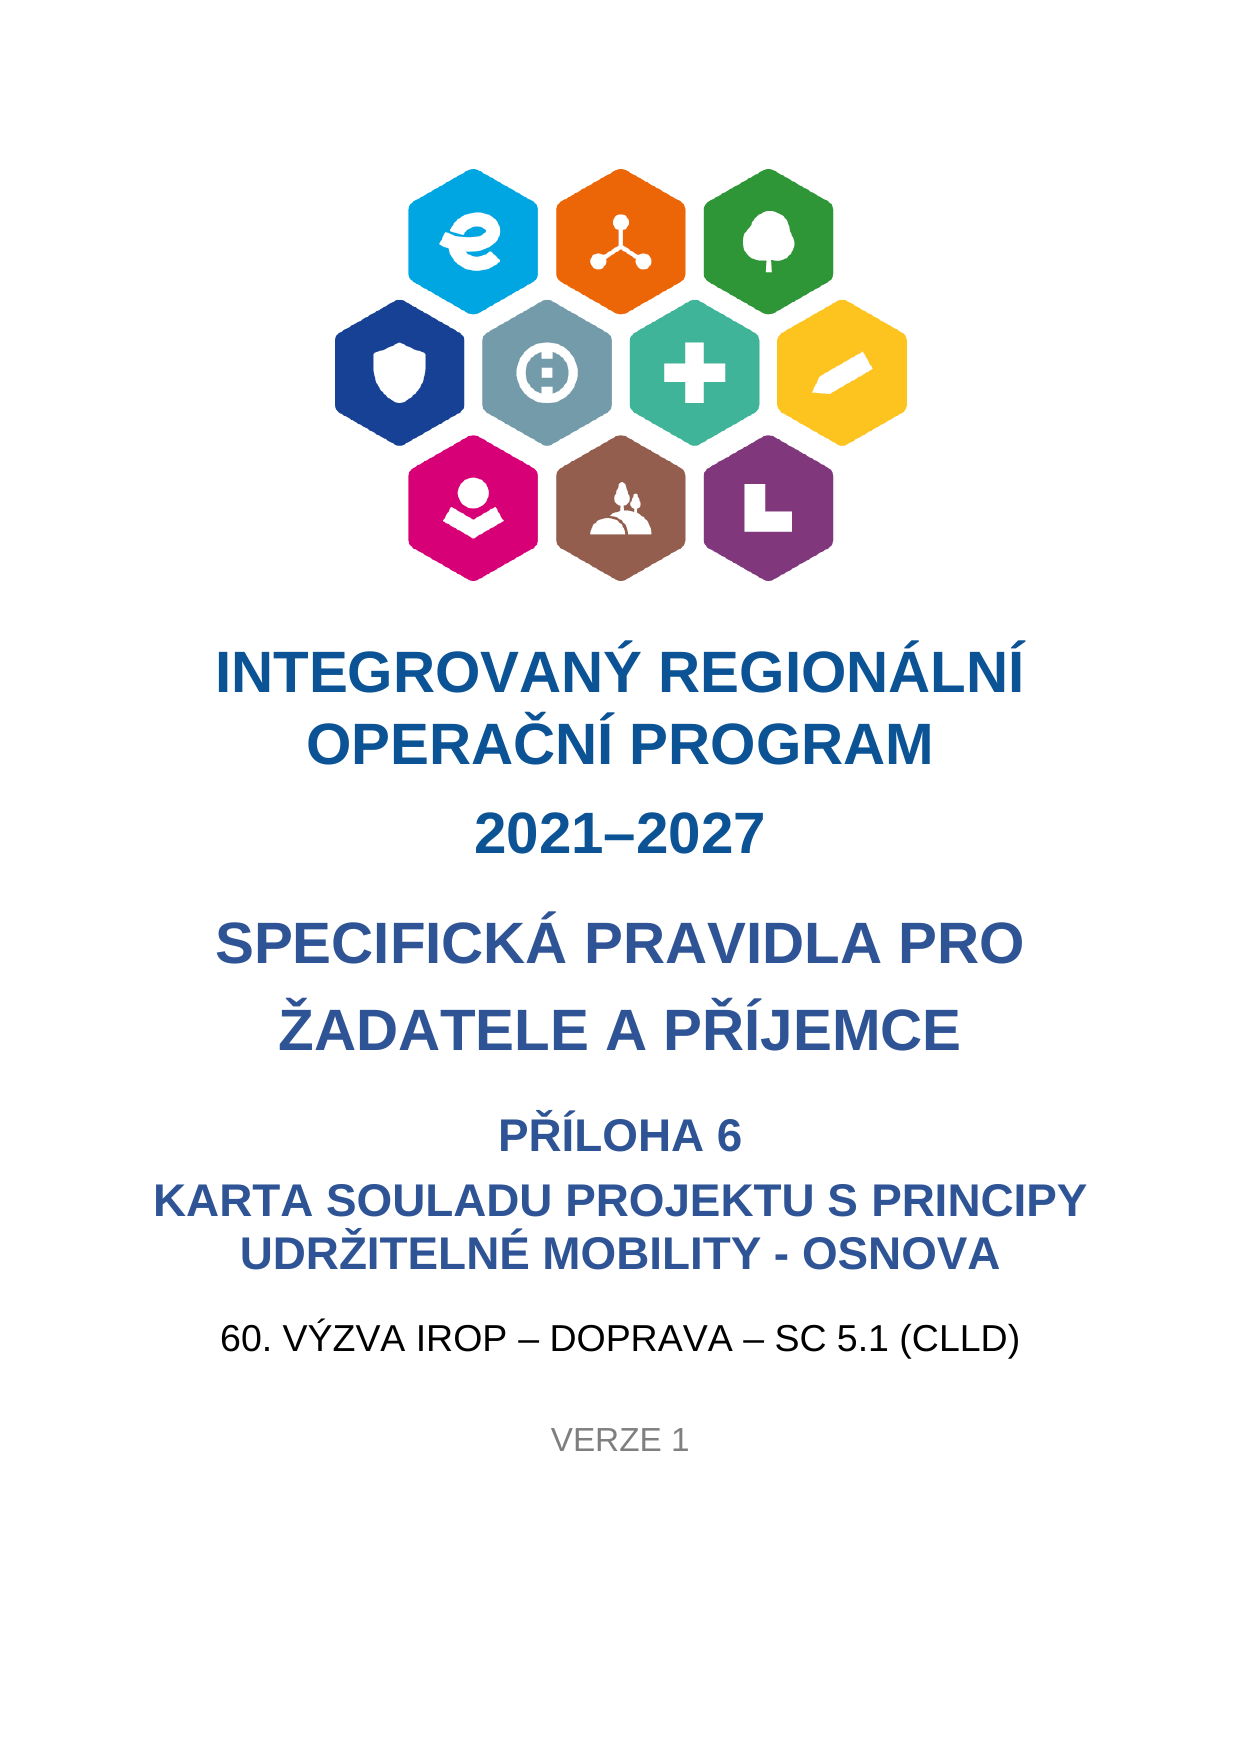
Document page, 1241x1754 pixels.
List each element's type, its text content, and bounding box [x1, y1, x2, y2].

text PŘÍLOHA 6 [148, 1108, 1092, 1161]
picture [306, 151, 935, 610]
text SPECIFICKÁ PRAVIDLA PRO ŽADATELE A PŘÍJEMCE [148, 909, 1092, 1063]
text 2021–2027 [148, 799, 1092, 866]
text 60. výzva irop – DOPRAVA – SC 5.1 (CLLD) [148, 1316, 1092, 1359]
text VERZE 1 [148, 1420, 1092, 1458]
text KARTA SOULADU PROJEKTU S PRINCIPY UDRŽITELNÉ MOBILITY - OSNOVA [148, 1173, 1092, 1279]
